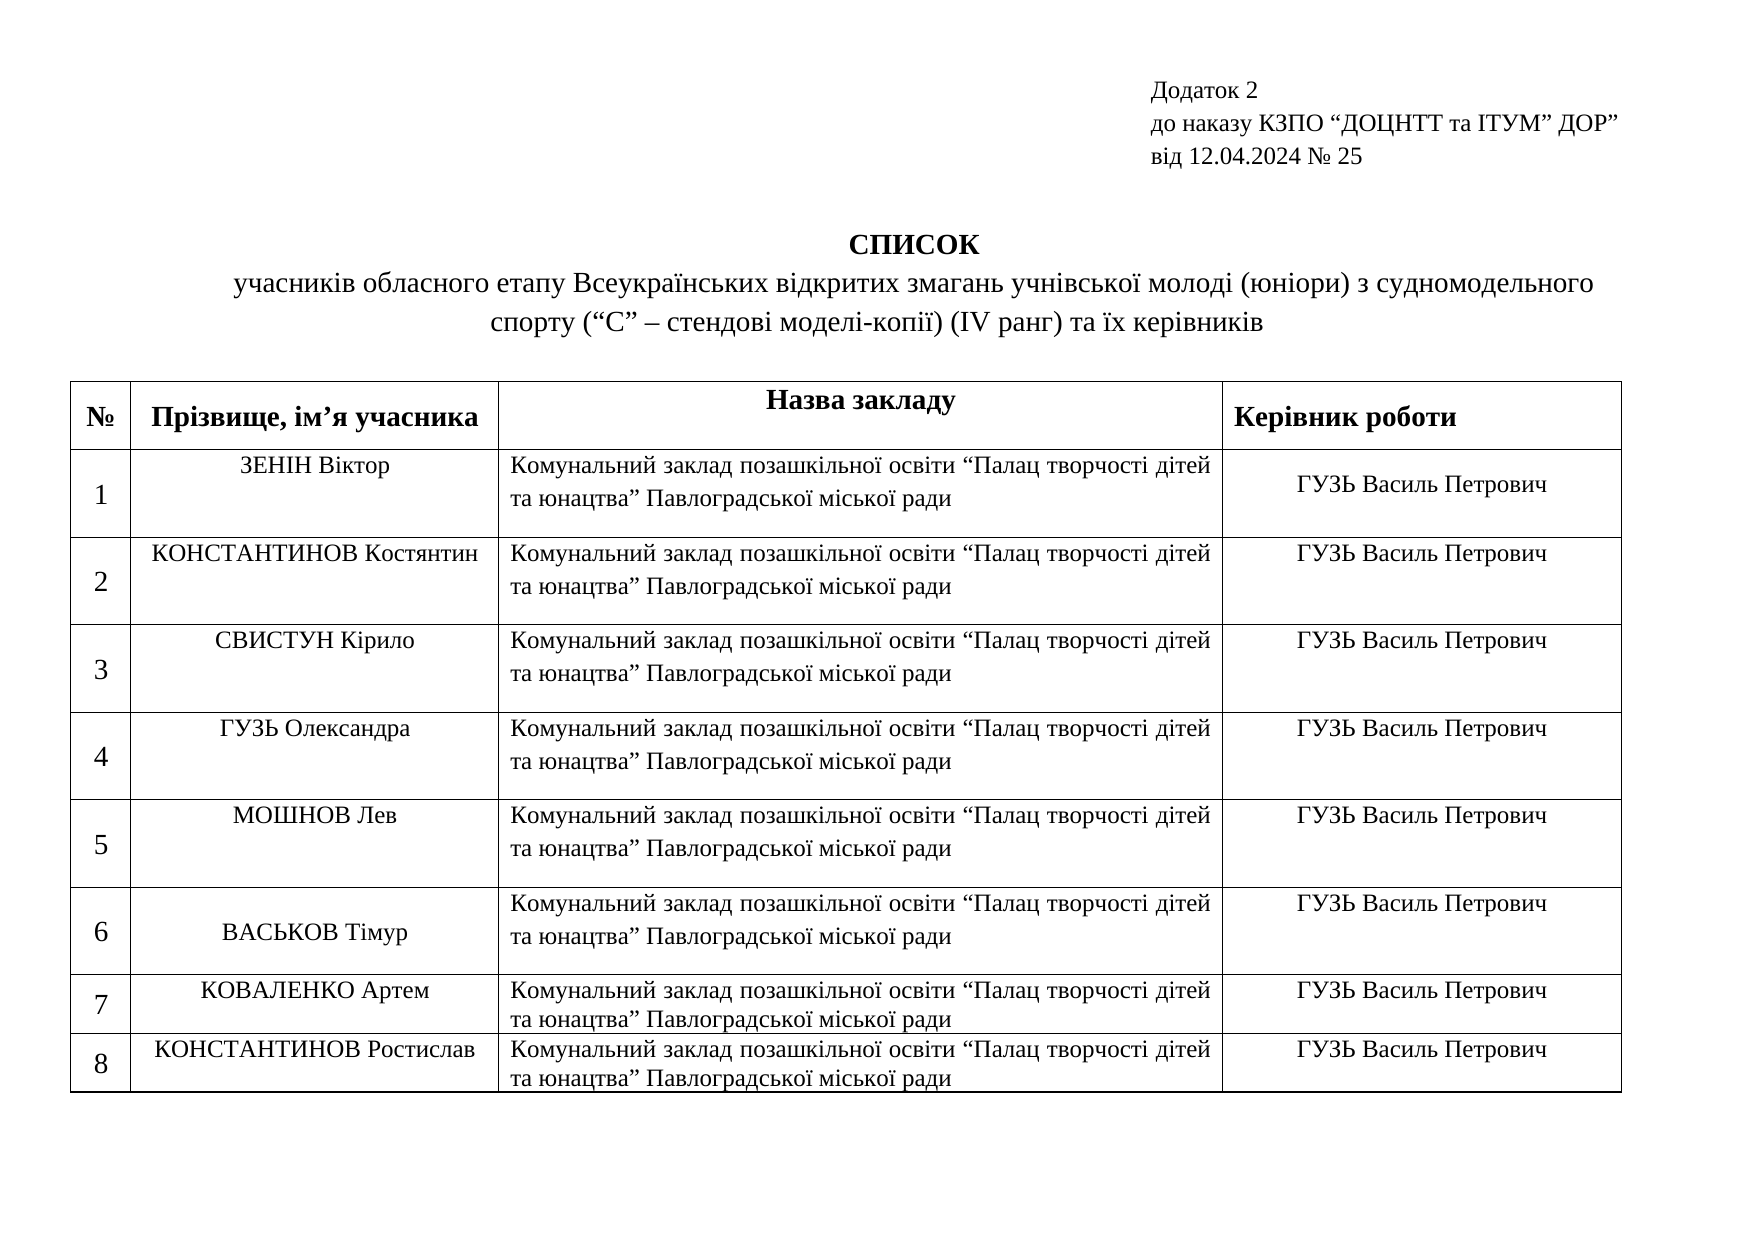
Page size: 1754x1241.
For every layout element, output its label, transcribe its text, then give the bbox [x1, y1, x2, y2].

text учасників обласного етапу Всеукраїнських відкритих змагань учнівської молоді (юніори) з судномодельного спорту (“С” – стендові моделі-копії) (IV ранг) та їх керівників [118, 266, 1636, 338]
table_cell ЗЕНІН Віктор [131, 450, 498, 537]
table_cell 2 [71, 538, 130, 624]
text СПИСОК [118, 227, 1636, 261]
table_cell 7 [71, 975, 130, 1033]
table_cell ГУЗЬ Василь Петрович [1223, 975, 1621, 1033]
table_cell Комунальний заклад позашкільної освіти “Палац творчості дітей та юнацтва” Павлоградської міської ради [499, 538, 1222, 624]
table_header Керівник роботи [1223, 382, 1621, 449]
text Додаток 2 [118, 75, 1636, 104]
text до наказу КЗПО “ДОЦНТТ та ІТУМ” ДОР” [118, 108, 1330, 137]
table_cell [952, 975, 1222, 1033]
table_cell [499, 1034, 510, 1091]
table_cell 3 [71, 625, 130, 712]
table_cell ВАСЬКОВ Тімур [131, 888, 498, 974]
table_cell ГУЗЬ Василь Петрович [1223, 713, 1621, 799]
table_cell КОНСТАНТИНОВ Ростислав [131, 1034, 498, 1091]
table_cell ГУЗЬ Василь Петрович [1223, 625, 1621, 712]
table_cell Комунальний заклад позашкільної освіти “Палац творчості дітей та юнацтва” Павлоградської міської ради [499, 888, 1222, 974]
table_header № [71, 382, 130, 449]
table_cell 5 [71, 800, 130, 887]
table_cell КОНСТАНТИНОВ Костянтин [131, 538, 498, 624]
table_cell МОШНОВ Лев [131, 800, 498, 887]
table_cell 4 [71, 713, 130, 799]
table_cell 1 [71, 450, 130, 537]
table_cell Комунальний заклад позашкільної освіти “Палац творчості дітей та юнацтва” Павлоградської міської ради [499, 625, 1222, 712]
table_cell ГУЗЬ Василь Петрович [1223, 888, 1621, 974]
table_cell ГУЗЬ Василь Петрович [1223, 538, 1621, 624]
table_cell 6 [71, 888, 130, 974]
table_cell 8 [71, 1034, 130, 1091]
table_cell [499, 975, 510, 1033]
table_cell ГУЗЬ Василь Петрович [1223, 450, 1621, 537]
text до наказу КЗПО “ДОЦНТТ та ІТУМ” ДОР” [1341, 108, 1636, 137]
table_cell Комунальний заклад позашкільної освіти “Палац творчості дітей та юнацтва” Павлоградської міської ради [499, 713, 1222, 799]
text від 12.04.2024 № 25 [118, 141, 1636, 170]
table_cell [952, 1034, 1222, 1091]
table_cell Комунальний заклад позашкільної освіти “Палац творчості дітей та юнацтва” Павлоградської міської ради [499, 450, 1222, 537]
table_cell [1223, 1034, 1621, 1091]
table_cell Комунальний заклад позашкільної освіти “Палац творчості дітей та юнацтва” Павлоградської міської ради [499, 800, 1222, 887]
table_cell ГУЗЬ Василь Петрович [1223, 800, 1621, 887]
table_cell КОВАЛЕНКО Артем [131, 975, 498, 1033]
table_cell СВИСТУН Кірило [131, 625, 498, 712]
table_header Назва закладу [499, 382, 1222, 449]
table_cell ГУЗЬ Олександра [131, 713, 498, 799]
table_header Прізвище, імʼя учасника [131, 382, 498, 449]
